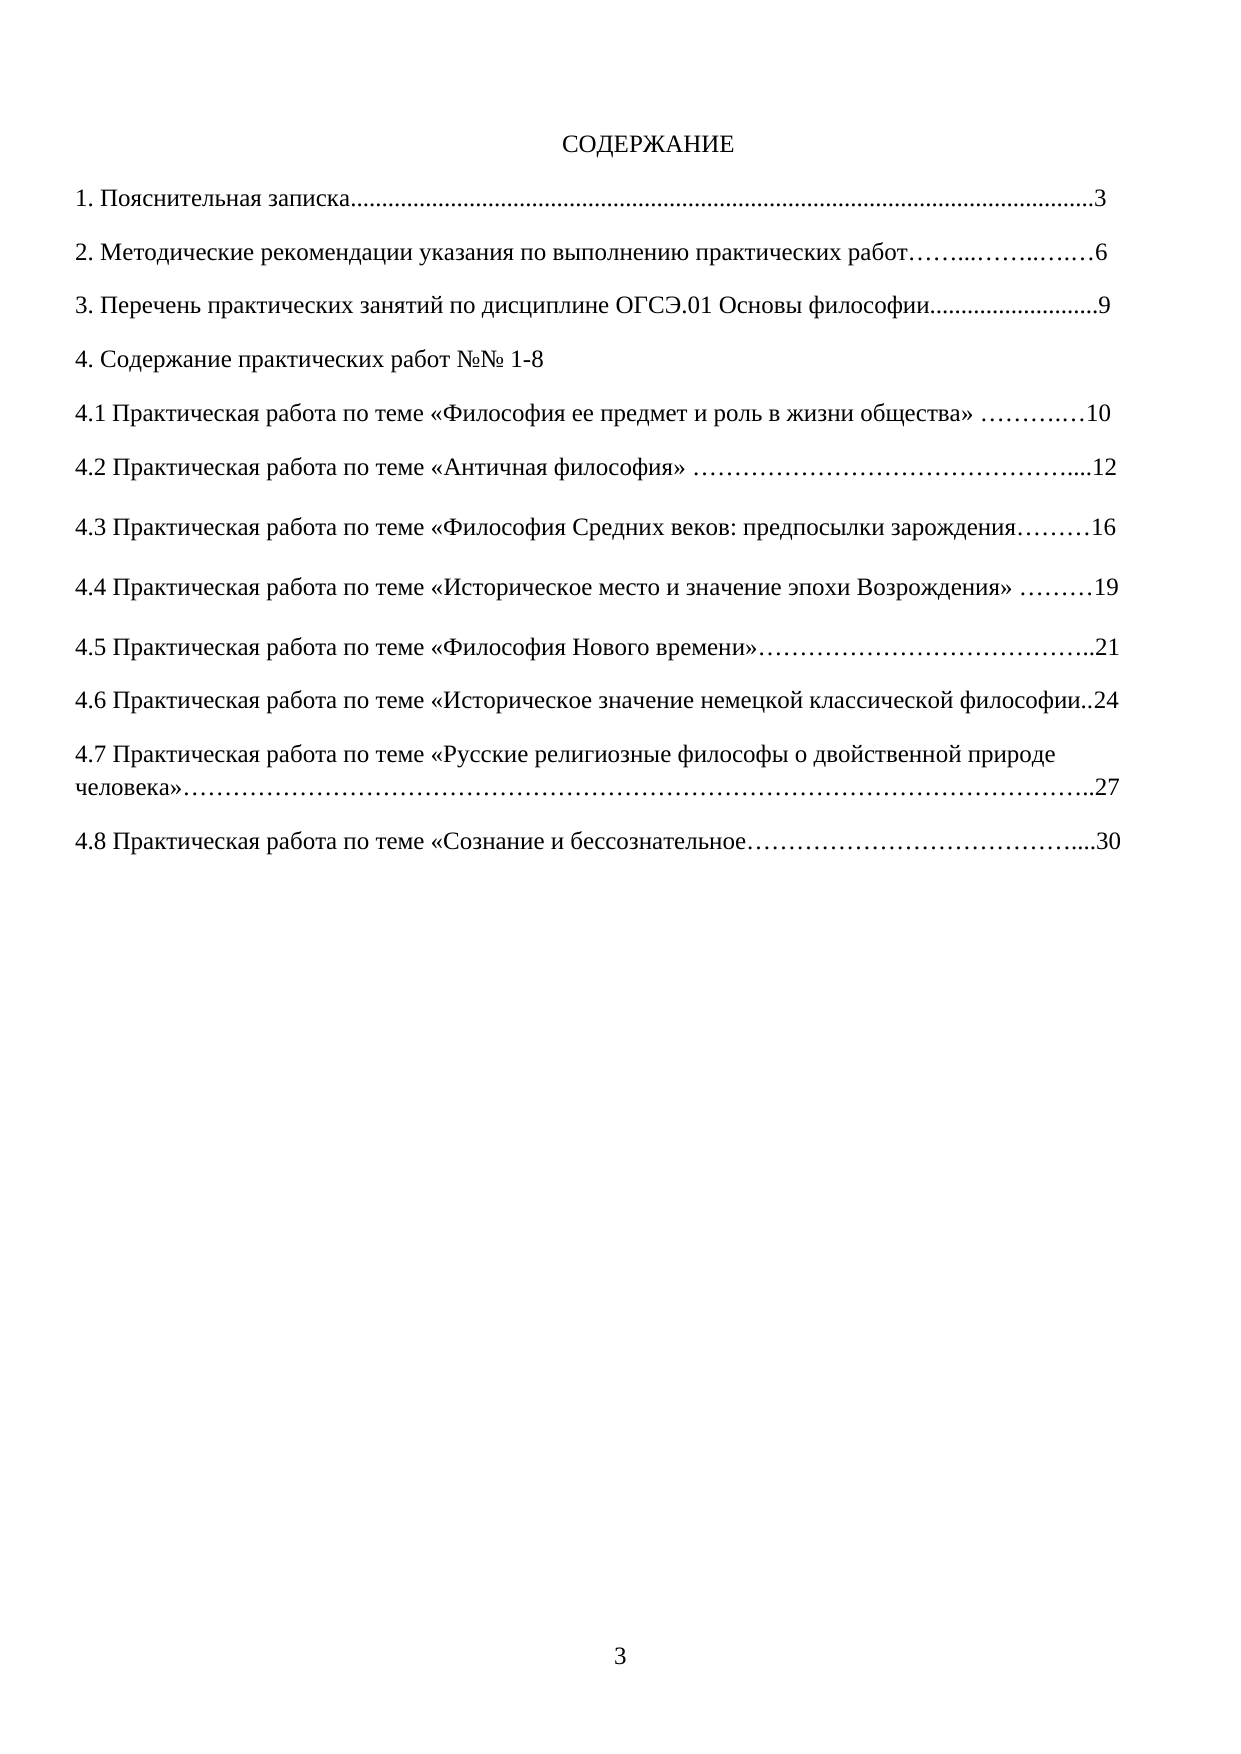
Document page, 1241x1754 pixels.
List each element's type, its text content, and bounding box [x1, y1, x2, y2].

text 4.5 Практическая работа по теме «Философия Нового времени»…………………………………..21 [75, 632, 1165, 660]
text 4.3 Практическая работа по теме «Философия Средних веков: предпосылки зарождения………16 [75, 512, 1165, 541]
text 4.8 Практическая работа по теме «Сознание и бессознательное…………………………………....30 [75, 826, 1165, 855]
text 2. Методические рекомендации указания по выполнению практических работ……...……..….…6 [75, 237, 1165, 265]
text 4. Содержание практических работ №№ 1-8 [75, 344, 1165, 373]
text 3. Перечень практических занятий по дисциплине ОГСЭ.01 Основы философии...........................9 [75, 290, 1165, 319]
text 1. Пояснительная записка.......................................................................................................................3 [75, 183, 1165, 211]
text 4.4 Практическая работа по теме «Историческое место и значение эпохи Возрождения» ………19 [75, 572, 1165, 601]
text СОДЕРЖАНИЕ [75, 129, 1165, 158]
text 4.1 Практическая работа по теме «Философия ее предмет и роль в жизни общества» ……….…10 [75, 398, 1165, 427]
text 4.7 Практическая работа по теме «Русские религиозные философы о двойственной природе человека»………………………………………………………………………………………………..27 [75, 739, 1165, 801]
text 3 [75, 1641, 1165, 1670]
text 4.2 Практическая работа по теме «Античная философия» ………………………………………....12 [75, 452, 1165, 481]
text 4.6 Практическая работа по теме «Историческое значение немецкой классической философии..24 [75, 685, 1165, 714]
